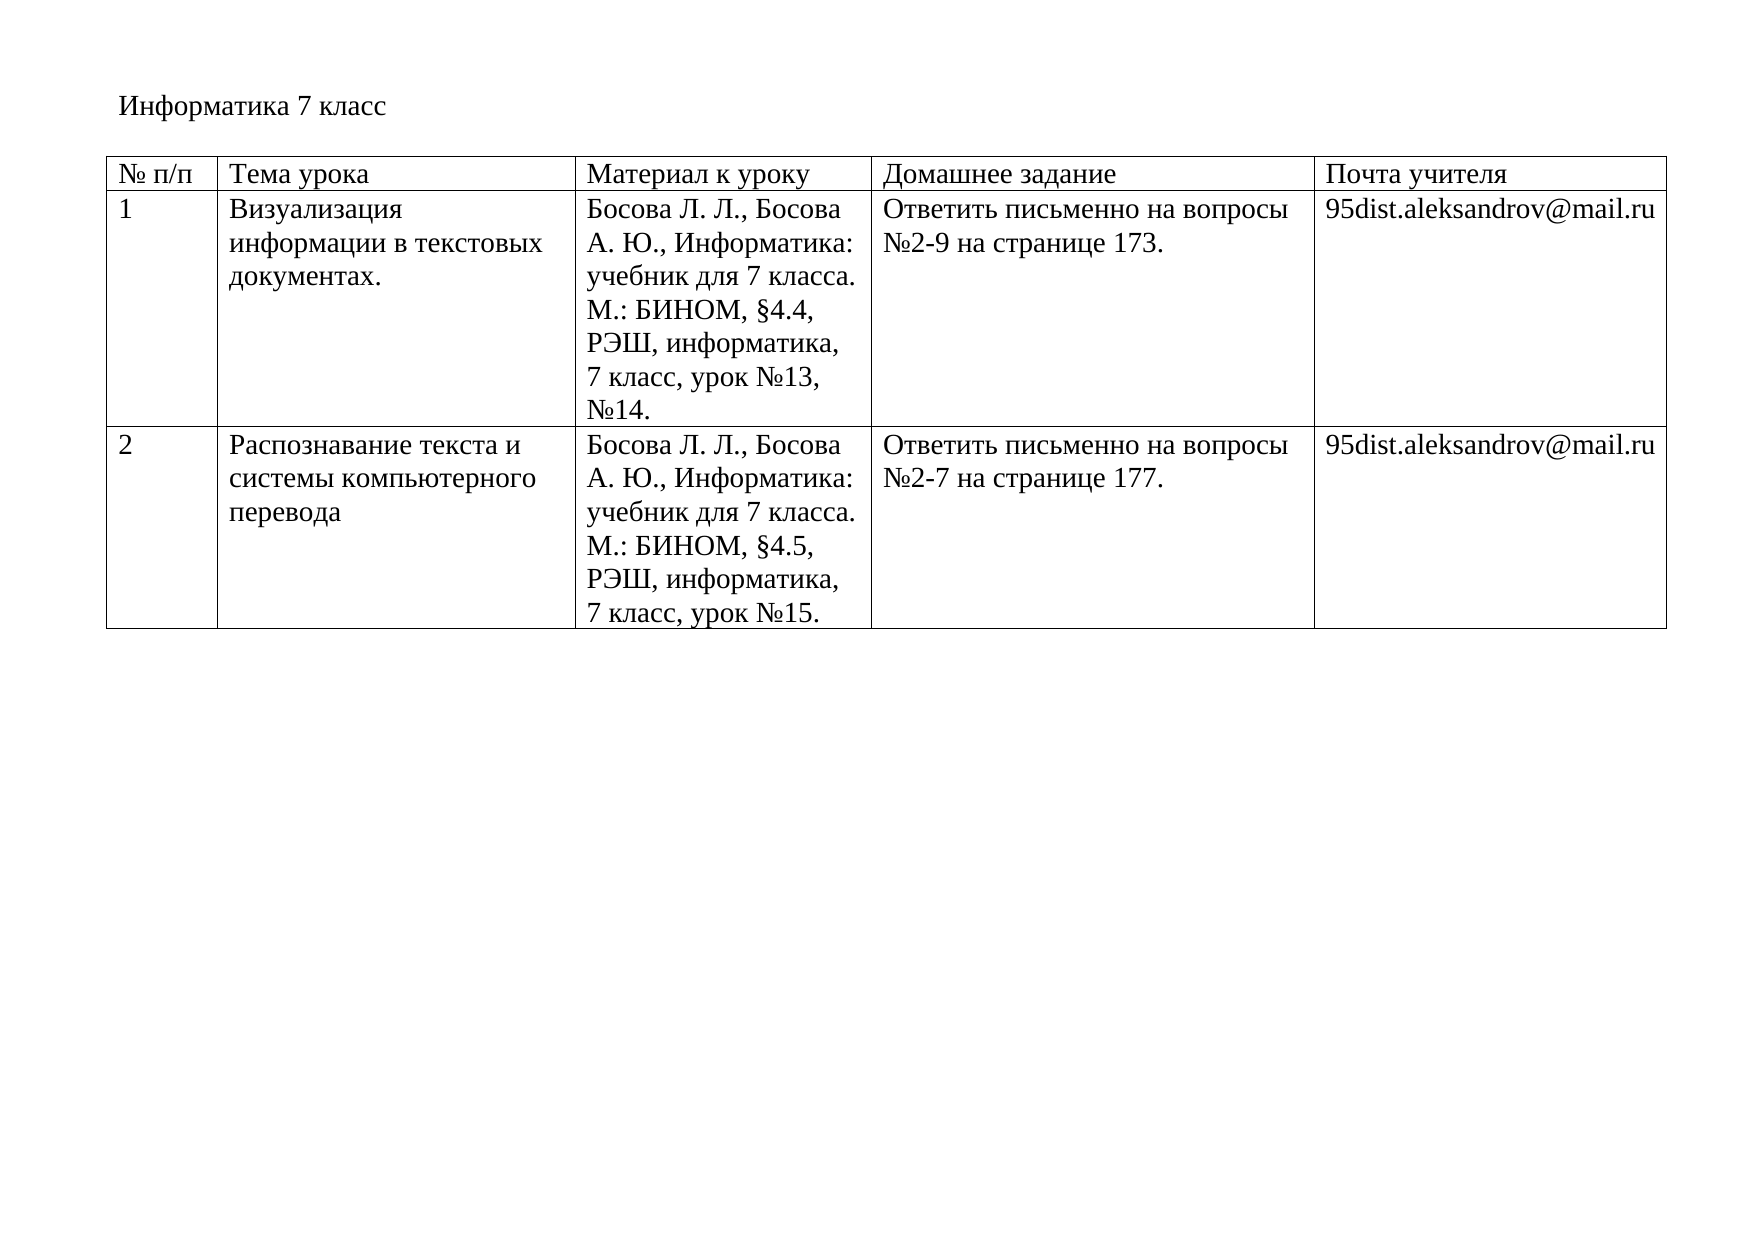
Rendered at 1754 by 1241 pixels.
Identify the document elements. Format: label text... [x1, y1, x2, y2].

table_cell 1 [107, 191, 217, 426]
table_header Тема урока [218, 157, 575, 190]
table_header Домашнее задание [872, 157, 1314, 190]
text Информатика 7 класс [118, 88, 1636, 122]
table_cell 95dist.aleksandrov@mail.ru [1315, 427, 1666, 628]
table_cell Визуализация информации в текстовых документах. [218, 191, 575, 426]
table_cell 2 [107, 427, 217, 628]
table_cell Ответить письменно на вопросы №2-7 на странице 177. [872, 427, 1314, 628]
table_cell Босова Л. Л., Босова А. Ю., Информатика: учебник для 7 класса. М.: БИНОМ, §4.4, РЭШ, информатика, 7 класс, урок №13, №14. [576, 191, 871, 426]
table_header Почта учителя [1315, 157, 1666, 190]
table_cell Распознавание текста и системы компьютерного перевода [218, 427, 575, 628]
table_cell Босова Л. Л., Босова А. Ю., Информатика: учебник для 7 класса. М.: БИНОМ, §4.5, РЭШ, информатика, 7 класс, урок №15. [576, 427, 871, 628]
table_header Материал к уроку [576, 157, 871, 190]
table_cell Ответить письменно на вопросы №2-9 на странице 173. [872, 191, 1314, 426]
table_header № п/п [107, 157, 217, 190]
table_cell 95dist.aleksandrov@mail.ru [1315, 191, 1666, 426]
